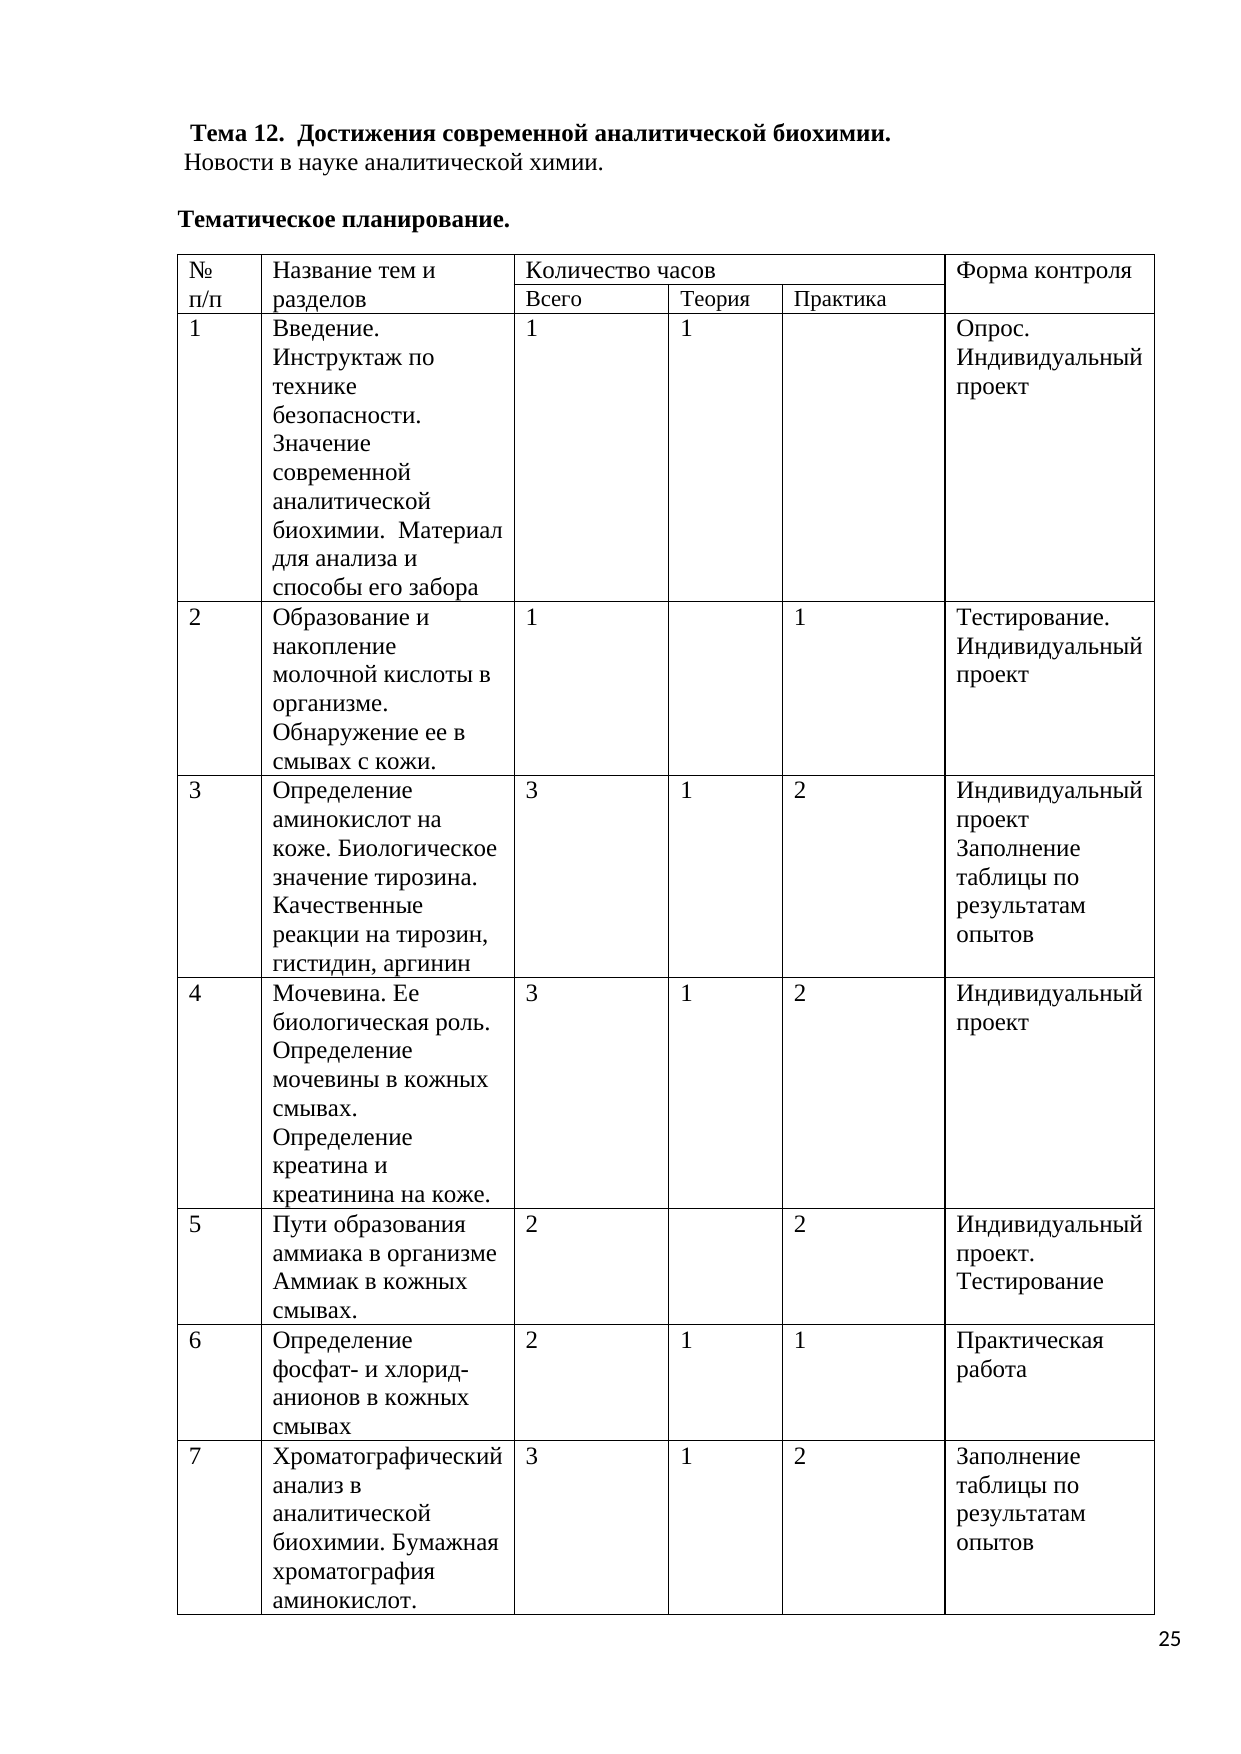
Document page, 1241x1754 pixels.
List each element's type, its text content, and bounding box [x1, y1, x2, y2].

table_cell Определение аминокислот на коже. Биологическое значение тирозина. Качественные реакции на тирозин, гистидин, аргинин [262, 776, 514, 977]
table_cell 5 [178, 1209, 261, 1324]
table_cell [946, 1441, 1154, 1613]
table_cell 1 [515, 314, 668, 601]
table_cell Мочевина. Ее биологическая роль. Определение мочевины в кожных смывах. Определение креатина и креатинина на коже. [262, 978, 514, 1208]
table_cell Введение. Инструктаж по технике безопасности. Значение современной аналитической биохимии. Материал для анализа и способы его забора [262, 314, 514, 601]
table_cell [669, 602, 782, 774]
table_cell Опрос. Индивидуальный проект [946, 314, 1154, 601]
table_cell 1 [669, 776, 782, 977]
table_cell 1 [669, 1325, 782, 1440]
table_cell 1 [783, 1325, 944, 1440]
table_cell Определение фосфат- и хлорид-анионов в кожных смывах [262, 1325, 514, 1440]
table_cell 2 [515, 1325, 668, 1440]
table_cell Индивидуальный проект Заполнение таблицы по результатам опытов [946, 776, 1154, 977]
table_cell 3 [178, 776, 261, 977]
table_cell Индивидуальный проект [946, 978, 1154, 1208]
table_cell 1 [178, 314, 261, 601]
table_cell 1 [783, 602, 944, 774]
table_cell 2 [178, 602, 261, 774]
table_cell 3 [515, 776, 668, 977]
table_cell 3 [515, 1441, 668, 1613]
table_cell Индивидуальный проект. Тестирование [946, 1209, 1154, 1324]
table_header Количество часов [515, 255, 944, 284]
table_cell 6 [178, 1325, 261, 1440]
table_cell 1 [515, 602, 668, 774]
table_header Форма контроля [946, 255, 1154, 312]
table_cell Пути образования аммиака в организме Аммиак в кожных смывах. [262, 1209, 514, 1324]
table_cell 3 [515, 978, 668, 1208]
table_cell Всего [515, 285, 668, 312]
list Тематическое планирование. [177, 204, 1181, 233]
table_cell [669, 1209, 782, 1324]
list Новости в науке аналитической химии. [177, 147, 1181, 176]
table_cell 1 [669, 314, 782, 601]
table_cell 1 [669, 978, 782, 1208]
table_cell Образование и накопление молочной кислоты в организме. Обнаружение ее в смывах с кожи. [262, 602, 514, 774]
table_cell 7 [178, 1441, 261, 1613]
table_cell 2 [783, 978, 944, 1208]
table_header Название тем и разделов [262, 255, 514, 312]
table_cell Практическая работа [946, 1325, 1154, 1440]
table_cell Теория [669, 285, 782, 312]
table_cell [783, 314, 944, 601]
table_header № п/п [178, 255, 261, 312]
table_cell Практика [783, 285, 944, 312]
table_cell Тестирование. Индивидуальный проект [946, 602, 1154, 774]
table_cell 2 [783, 776, 944, 977]
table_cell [262, 1441, 514, 1613]
table_cell 4 [178, 978, 261, 1208]
table_cell 2 [783, 1441, 944, 1613]
table_cell 2 [515, 1209, 668, 1324]
table_cell 1 [669, 1441, 782, 1613]
list Тема 12. Достижения современной аналитической биохимии. [177, 118, 1181, 147]
table_cell 2 [783, 1209, 944, 1324]
